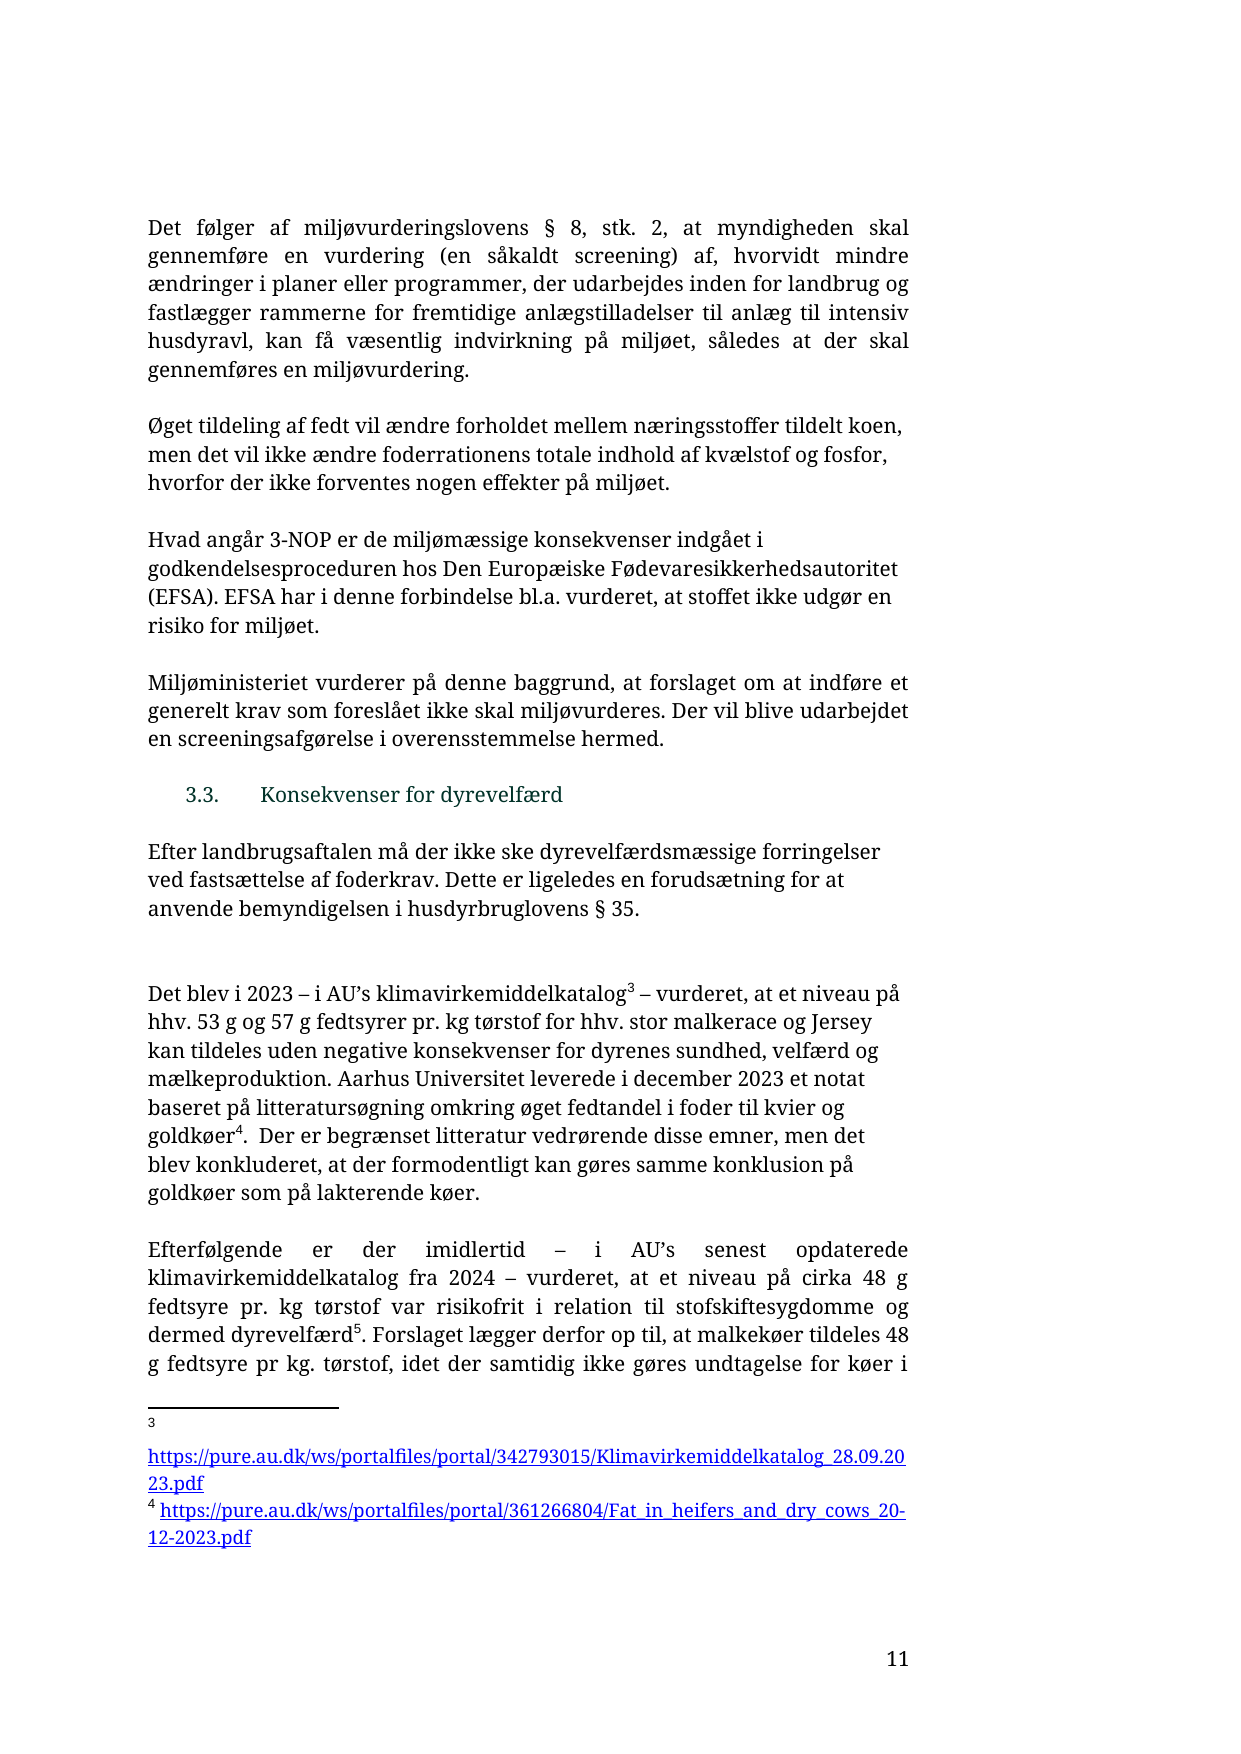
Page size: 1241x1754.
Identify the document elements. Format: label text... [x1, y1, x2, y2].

text Det følger af miljøvurderingslovens § 8, stk. 2, at myndigheden skal gennemføre en vurdering (en såkaldt screening) af, hvorvidt mindre ændringer i planer eller programmer, der udarbejdes inden for landbrug og fastlægger rammerne for fremtidige anlægstilladelser til anlæg til intensiv husdyravl, kan få væsentlig indvirkning på miljøet, således at der skal gennemføres en miljøvurdering. [148, 213, 909, 383]
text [148, 1235, 909, 1377]
text Det blev i 2023 – i AU’s klimavirkemiddelkatalog – vurderet, at et niveau på hhv. 53 g og 57 g fedtsyrer pr. kg tørstof for hhv. stor malkerace og Jersey kan tildeles uden negative konsekvenser for dyrenes sundhed, velfærd og mælkeproduktion. Aarhus Universitet leverede i december 2023 et notat baseret på litteratursøgning omkring øget fedtandel i foder til kvier og goldkøer. Der er begrænset litteratur vedrørende disse emner, men det blev konkluderet, at der formodentligt kan gøres samme konklusion på goldkøer som på lakterende køer. [148, 979, 909, 1207]
text Hvad angår 3-NOP er de miljømæssige konsekvenser indgået i godkendelsesproceduren hos Den Europæiske Fødevaresikkerhedsautoritet (EFSA). EFSA har i denne forbindelse bl.a. vurderet, at stoffet ikke udgør en risiko for miljøet. [148, 525, 909, 639]
text Efter landbrugsaftalen må der ikke ske dyrevelfærdsmæssige forringelser ved fastsættelse af foderkrav. Dette er ligeledes en forudsætning for at anvende bemyndigelsen i husdyrbruglovens § 35. [148, 837, 909, 922]
subtitle Konsekvenser for dyrevelfærd [185, 780, 909, 808]
text Øget tildeling af fedt vil ændre forholdet mellem næringsstoffer tildelt koen, men det vil ikke ændre foderrationens totale indhold af kvælstof og fosfor, hvorfor der ikke forventes nogen effekter på miljøet. [148, 412, 909, 497]
text Miljøministeriet vurderer på denne baggrund, at forslaget om at indføre et generelt krav som foreslået ikke skal miljøvurderes. Der vil blive udarbejdet en screeningsafgørelse i overensstemmelse hermed. [148, 668, 909, 753]
